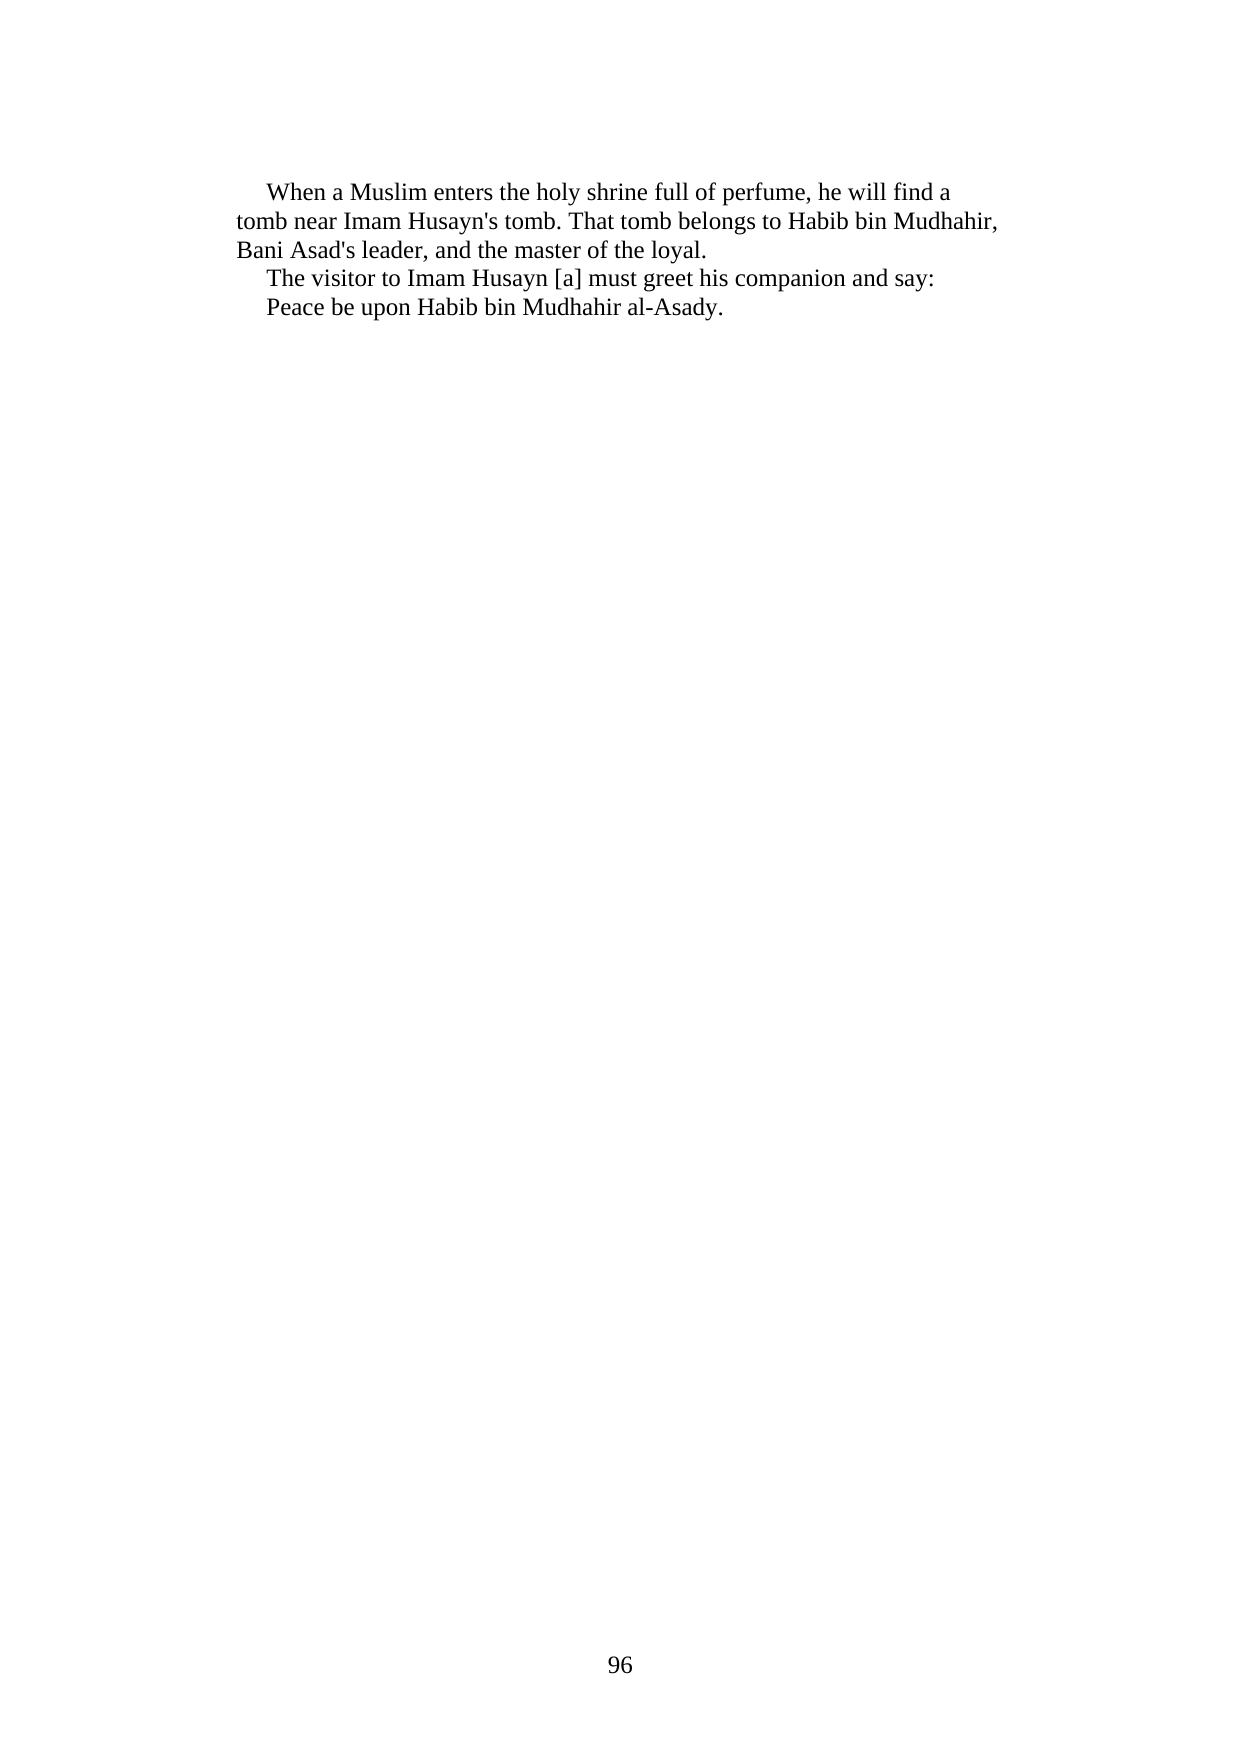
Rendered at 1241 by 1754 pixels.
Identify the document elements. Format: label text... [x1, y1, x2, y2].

text When a Muslim enters the holy shrine full of perfume, he will find a tomb near Imam Husayn's tomb. That tomb belongs to Habib bin Mudhahir, Bani Asad's leader, and the master of the loyal. [236, 177, 1004, 263]
text Peace be upon Habib bin Mudhahir al-Asady. [236, 292, 1004, 321]
text The visitor to Imam Husayn [a] must greet his companion and say: [236, 263, 1004, 292]
